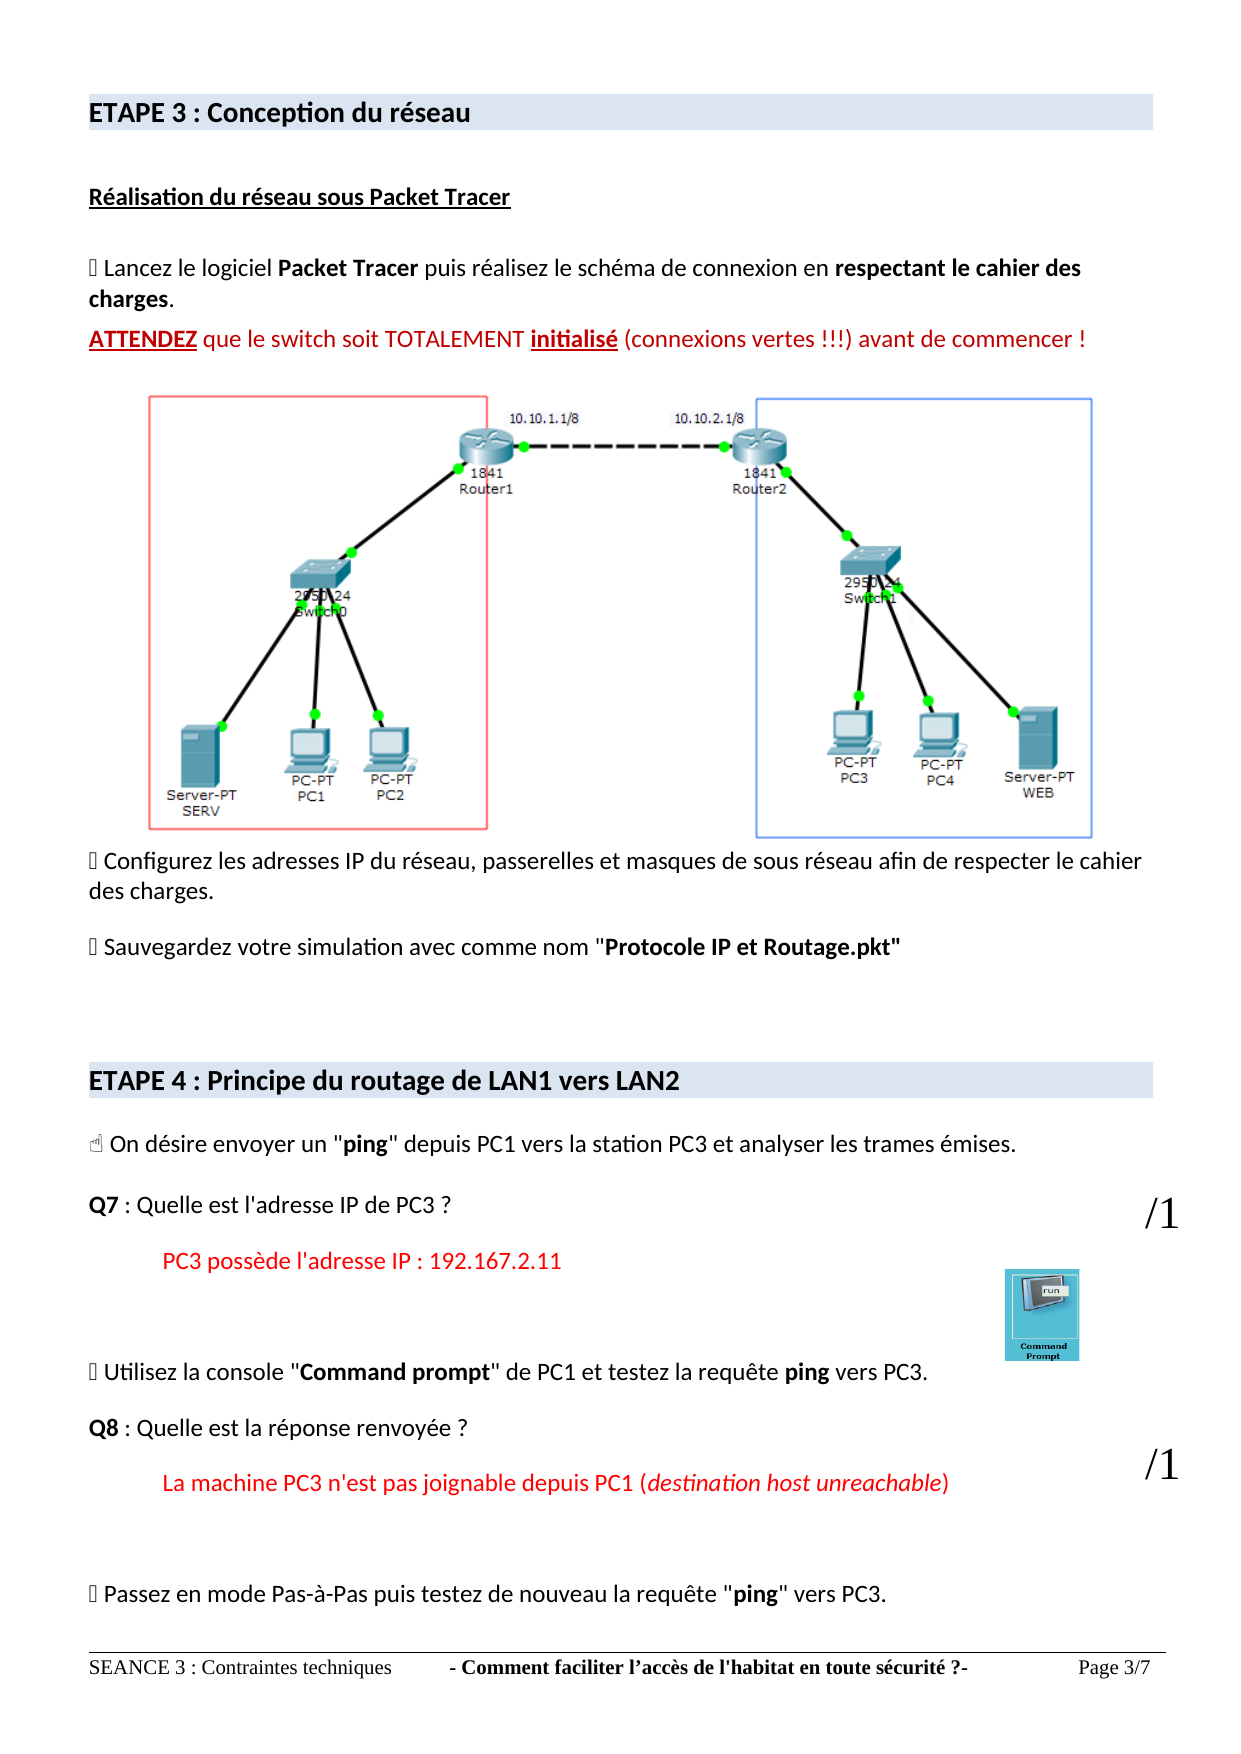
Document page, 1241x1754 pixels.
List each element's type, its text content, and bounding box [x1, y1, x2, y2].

text Q8 : Quelle est la réponse renvoyée ? [89, 1412, 1151, 1442]
text Utilisez la console "Command prompt" de PC1 et testez la requête ping vers PC3. [89, 1356, 1151, 1387]
text Passez en mode Pas-à-Pas puis testez de nouveau la requête "ping" vers PC3. [89, 1578, 1151, 1609]
text ATTENDEZ que le switch soit TOTALEMENT initialisé (connexions vertes !!!) avant de commencer ! [89, 323, 1151, 354]
text Réalisation du réseau sous Packet Tracer [89, 181, 1151, 211]
text Q7 : Quelle est l'adresse IP de PC3 ? [89, 1190, 1101, 1220]
picture [141, 382, 1099, 845]
text PC3 possède l'adresse IP : 192.167.2.11 [89, 1245, 1151, 1276]
text Configurez les adresses IP du réseau, passerelles et masques de sous réseau afin de respecter le cahier des charges. [89, 845, 1151, 906]
text Lancez le logiciel Packet Tracer puis réalisez le schéma de connexion en respectant le cahier des charges. [89, 252, 1151, 313]
text Sauvegardez votre simulation avec comme nom "Protocole IP et Routage.pkt" [89, 931, 1151, 962]
text On désire envoyer un "ping" depuis PC1 vers la station PC3 et analyser les trames émises. [89, 1129, 1151, 1159]
picture [1004, 1269, 1080, 1361]
text ETAPE 4 : Principe du routage de LAN1 vers LAN2 [89, 1062, 1153, 1098]
text ETAPE 3 : Conception du réseau [89, 94, 1153, 130]
text La machine PC3 n'est pas joignable depuis PC1 (destination host unreachable) [89, 1467, 1101, 1498]
